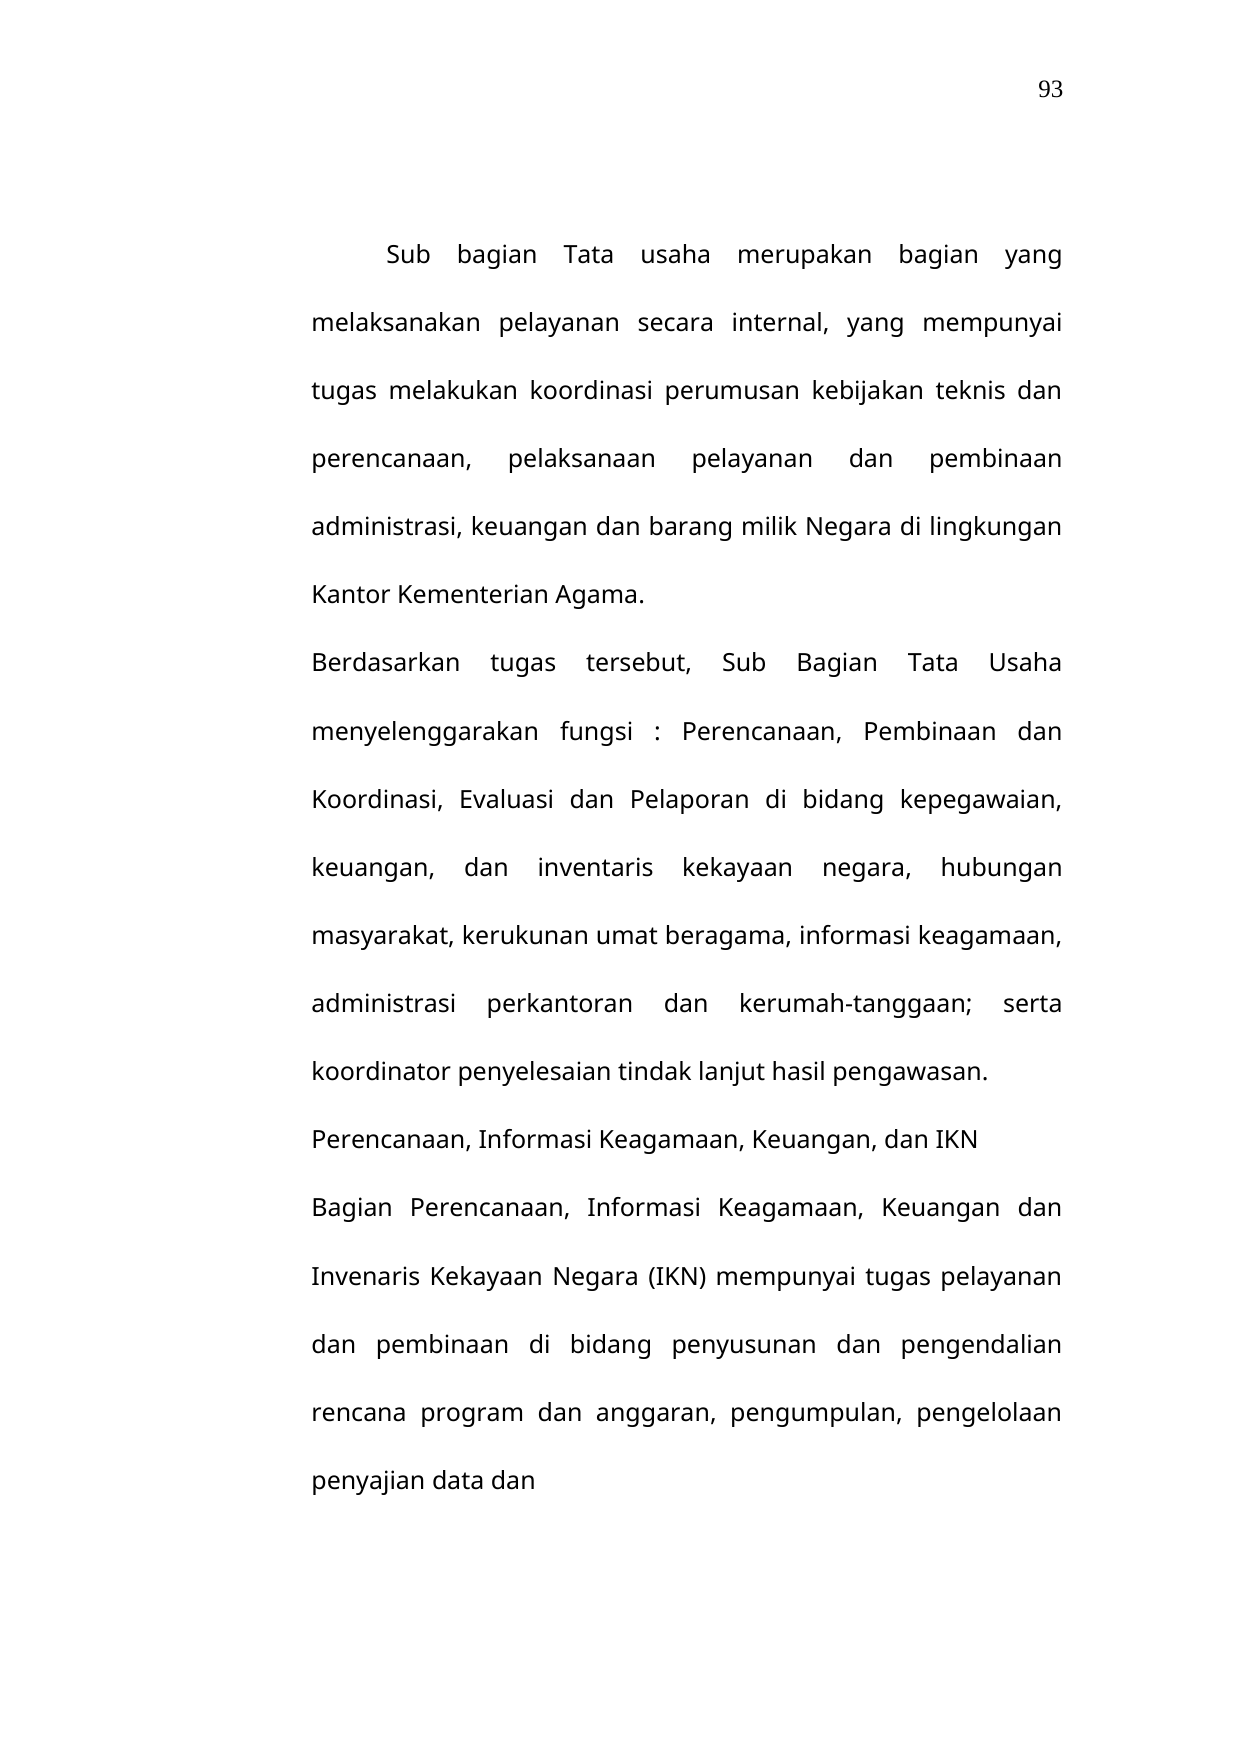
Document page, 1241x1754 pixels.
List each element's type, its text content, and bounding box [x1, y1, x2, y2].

list Sub bagian Tata usaha merupakan bagian yang melaksanakan pelayanan secara internal, yang mempunyai tugas melakukan koordinasi perumusan kebijakan teknis dan perencanaan, pelaksanaan pelayanan dan pembinaan administrasi, keuangan dan barang milik Negara di lingkungan Kantor Kementerian Agama. [311, 236, 1063, 611]
list Berdasarkan tugas tersebut, Sub Bagian Tata Usaha menyelenggarakan fungsi : Perencanaan, Pembinaan dan Koordinasi, Evaluasi dan Pelaporan di bidang kepegawaian, keuangan, dan inventaris kekayaan negara, hubungan masyarakat, kerukunan umat beragama, informasi keagamaan, administrasi perkantoran dan kerumah-tanggaan; serta koordinator penyelesaian tindak lanjut hasil pengawasan. [311, 645, 1063, 1088]
list Perencanaan, Informasi Keagamaan, Keuangan, dan IKN [311, 1122, 1063, 1156]
list Bagian Perencanaan, Informasi Keagamaan, Keuangan dan Invenaris Kekayaan Negara (IKN) mempunyai tugas pelayanan dan pembinaan di bidang penyusunan dan pengendalian rencana program dan anggaran, pengumpulan, pengelolaan penyajian data dan [311, 1190, 1063, 1497]
